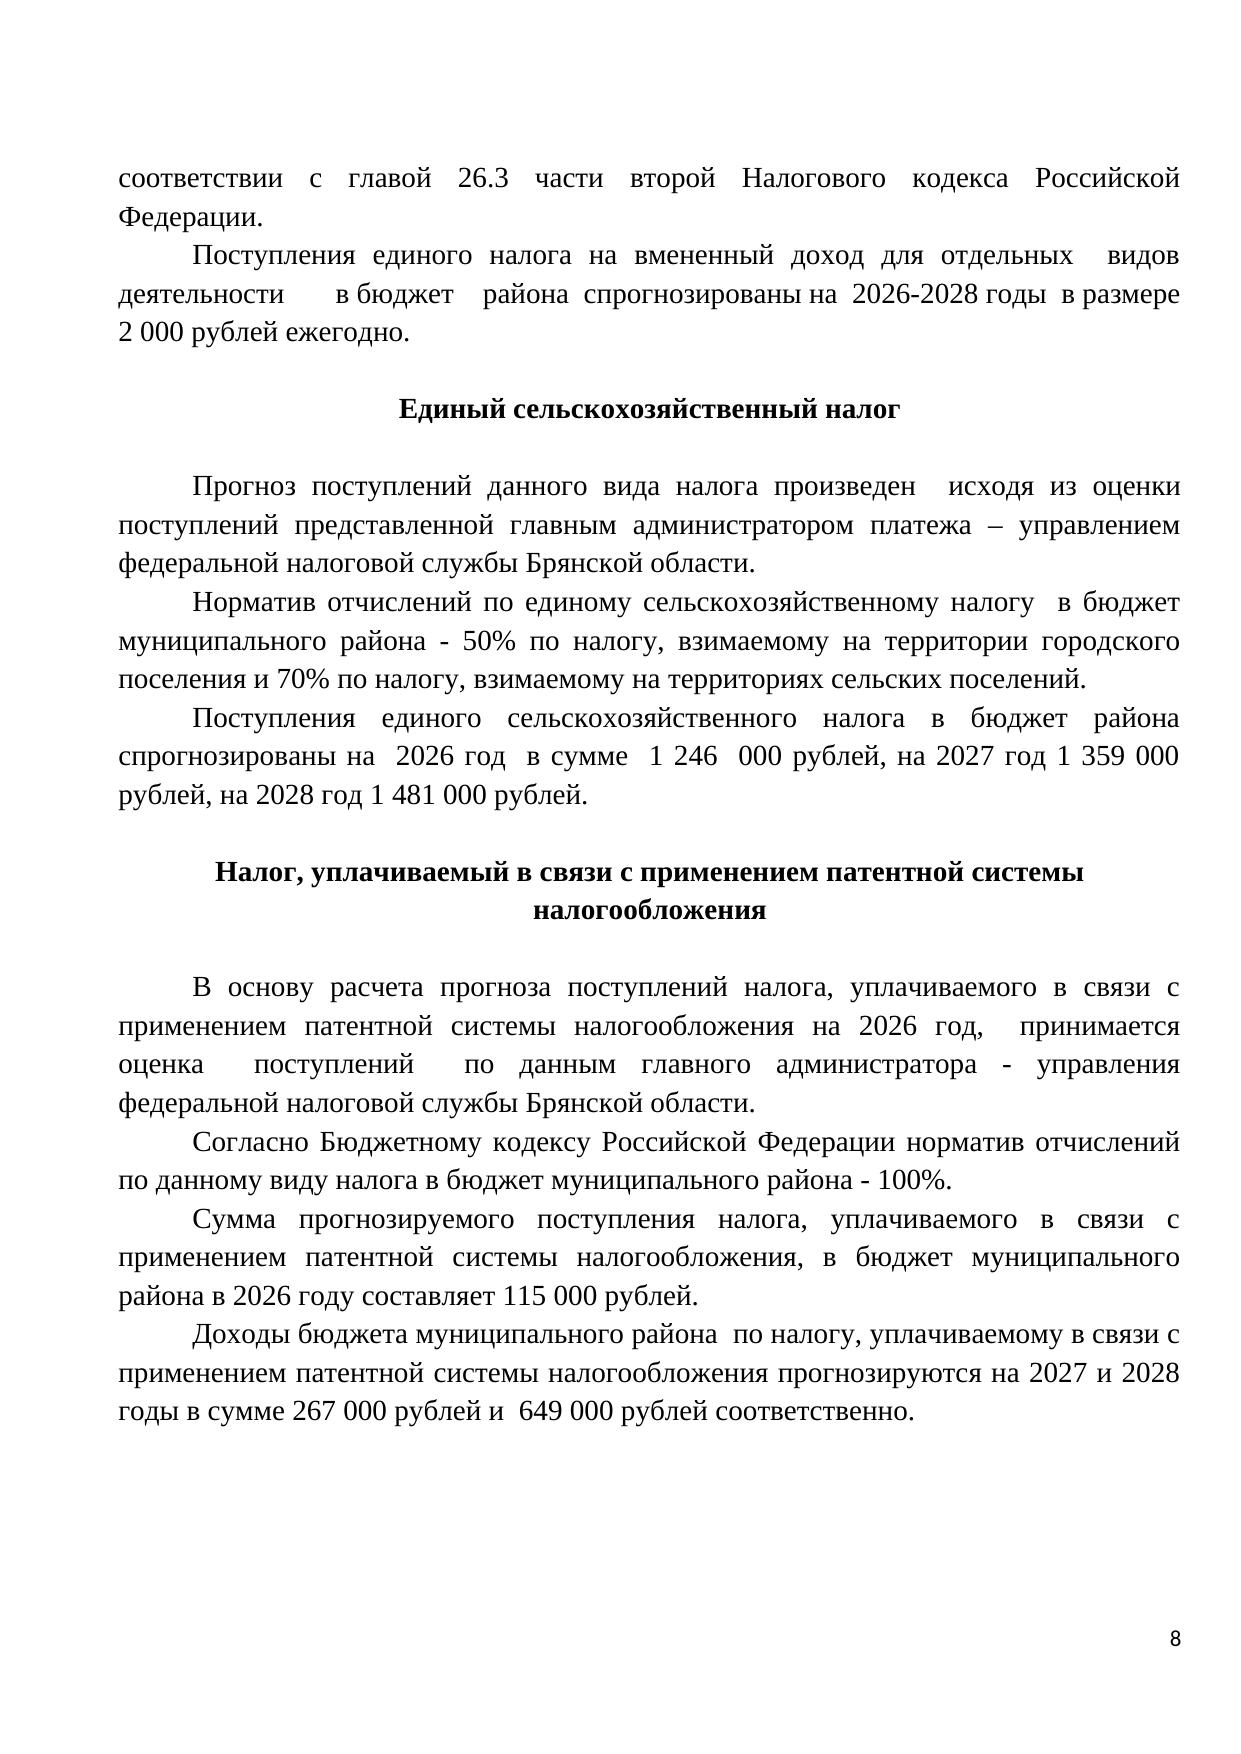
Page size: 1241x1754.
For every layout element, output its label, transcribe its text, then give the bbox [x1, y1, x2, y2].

subtitle Единый сельскохозяйственный налог [118, 391, 1181, 425]
text В основу расчета прогноза поступлений налога, уплачиваемого в связи с применением патентной системы налогообложения на 2026 год, принимается оценка поступлений по данным главного администратора - управления федеральной налоговой службы Брянской области. [118, 969, 1181, 1119]
text Прогноз поступлений данного вида налога произведен исходя из оценки поступлений представленной главным администратором платежа – управлением федеральной налоговой службы Брянской области. [118, 468, 1181, 579]
text Поступления единого сельскохозяйственного налога в бюджет района спрогнозированы на 2026 год в сумме 1 246 000 рублей, на 2027 год 1 359 000 рублей, на 2028 год 1 481 000 рублей. [118, 700, 1181, 810]
text Норматив отчислений по единому сельскохозяйственному налогу в бюджет муниципального района - 50% по налогу, взимаемому на территории городского поселения и 70% по налогу, взимаемому на территориях сельских поселений. [118, 584, 1181, 695]
text Поступления единого налога на вмененный доход для отдельных видов деятельности в бюджет района спрогнозированы на 2026-2028 годы в размере 2 000 рублей ежегодно. [118, 237, 1181, 348]
text Согласно Бюджетному кодексу Российской Федерации норматив отчислений по данному виду налога в бюджет муниципального района - 100%. [118, 1124, 1181, 1196]
text Налог, уплачиваемый в связи с применением патентной системы налогообложения [118, 854, 1181, 926]
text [118, 160, 1181, 232]
text Доходы бюджета муниципального района по налогу, уплачиваемому в связи с применением патентной системы налогообложения прогнозируются на 2027 и 2028 годы в сумме 267 000 рублей и 649 000 рублей соответственно. [118, 1316, 1181, 1427]
text Сумма прогнозируемого поступления налога, уплачиваемого в связи с применением патентной системы налогообложения, в бюджет муниципального района в 2026 году составляет 115 000 рублей. [118, 1201, 1181, 1311]
